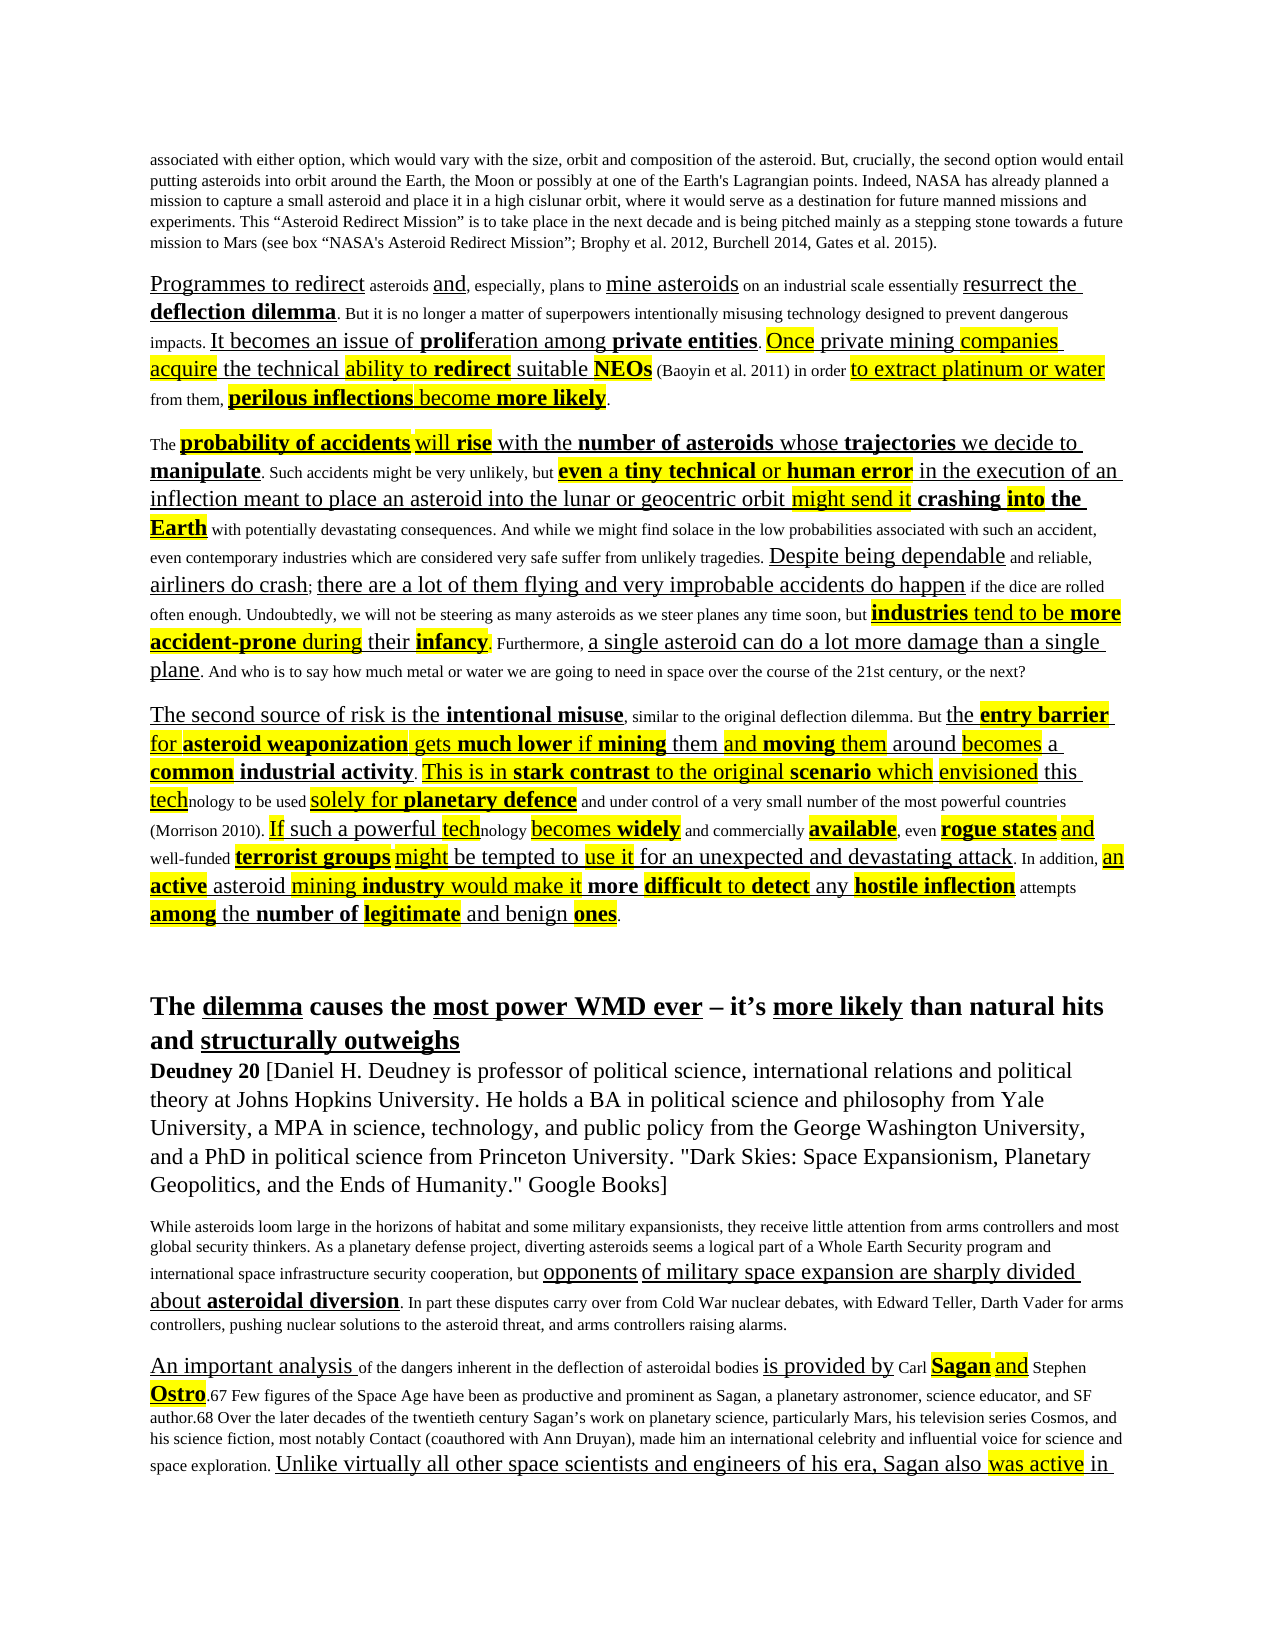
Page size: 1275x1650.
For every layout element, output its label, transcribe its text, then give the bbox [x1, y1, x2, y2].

text Programmes to redirect asteroids and, especially, plans to mine asteroids on an industrial scale essentially resurrect the deflection dilemma. But it is no longer a matter of superpowers intentionally misusing technology designed to prevent dangerous impacts. It becomes an issue of proliferation among private entities. Once private mining companies acquire the technical ability to redirect suitable NEOs (Baoyin et al. 2011) in order to extract platinum or water from them, perilous inflections become more likely. [150, 270, 1125, 410]
text The probability of accidents will rise with the number of asteroids whose trajectories we decide to manipulate. Such accidents might be very unlikely, but even a tiny technical or human error in the execution of an inflection meant to place an asteroid into the lunar or geocentric orbit might send it crashing into the Earth with potentially devastating consequences. And while we might find solace in the low probabilities associated with such an accident, even contemporary industries which are considered very safe suffer from unlikely tragedies. Despite being dependable and reliable, airliners do crash; there are a lot of them flying and very improbable accidents do happen if the dice are rolled often enough. Undoubtedly, we will not be steering as many asteroids as we steer planes any time soon, but industries tend to be more accident-prone during their infancy. Furthermore, a single asteroid can do a lot more damage than a single plane. And who is to say how much metal or water we are going to need in space over the course of the 21st century, or the next? [150, 429, 1125, 682]
text While asteroids loom large in the horizons of habitat and some military expansionists, they receive little attention from arms controllers and most global security thinkers. As a planetary defense project, diverting asteroids seems a logical part of a Whole Earth Security program and international space infrastructure security cooperation, but opponents of military space expansion are sharply divided about asteroidal diversion. In part these disputes carry over from Cold War nuclear debates, with Edward Teller, Darth Vader for arms controllers, pushing nuclear solutions to the asteroid threat, and arms controllers raising alarms. [150, 1216, 1125, 1334]
text Deudney 20 [Daniel H. Deudney is professor of political science, international relations and political theory at Johns Hopkins University. He holds a BA in political science and philosophy from Yale University, a MPA in science, technology, and public policy from the George Washington University, and a PhD in political science from Princeton University. "Dark Skies: Space Expansionism, Planetary Geopolitics, and the Ends of Humanity." Google Books] [150, 1058, 1125, 1198]
text The second source of risk is the intentional misuse, similar to the original deflection dilemma. But the entry barrier for asteroid weaponization gets much lower if mining them and moving them around becomes a common industrial activity. This is in stark contrast to the original scenario which envisioned this technology to be used solely for planetary defence and under control of a very small number of the most powerful countries (Morrison 2010). If such a powerful technology becomes widely and commercially available, even rogue states and well-funded terrorist groups might be tempted to use it for an unexpected and devastating attack. In addition, an active asteroid mining industry would make it more difficult to detect any hostile inflection attempts among the number of legitimate and benign ones. [150, 701, 1125, 927]
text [150, 1352, 1125, 1476]
subtitle The dilemma causes the most power WMD ever – it’s more likely than natural hits and structurally outweighs [150, 991, 1125, 1055]
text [150, 150, 1125, 252]
